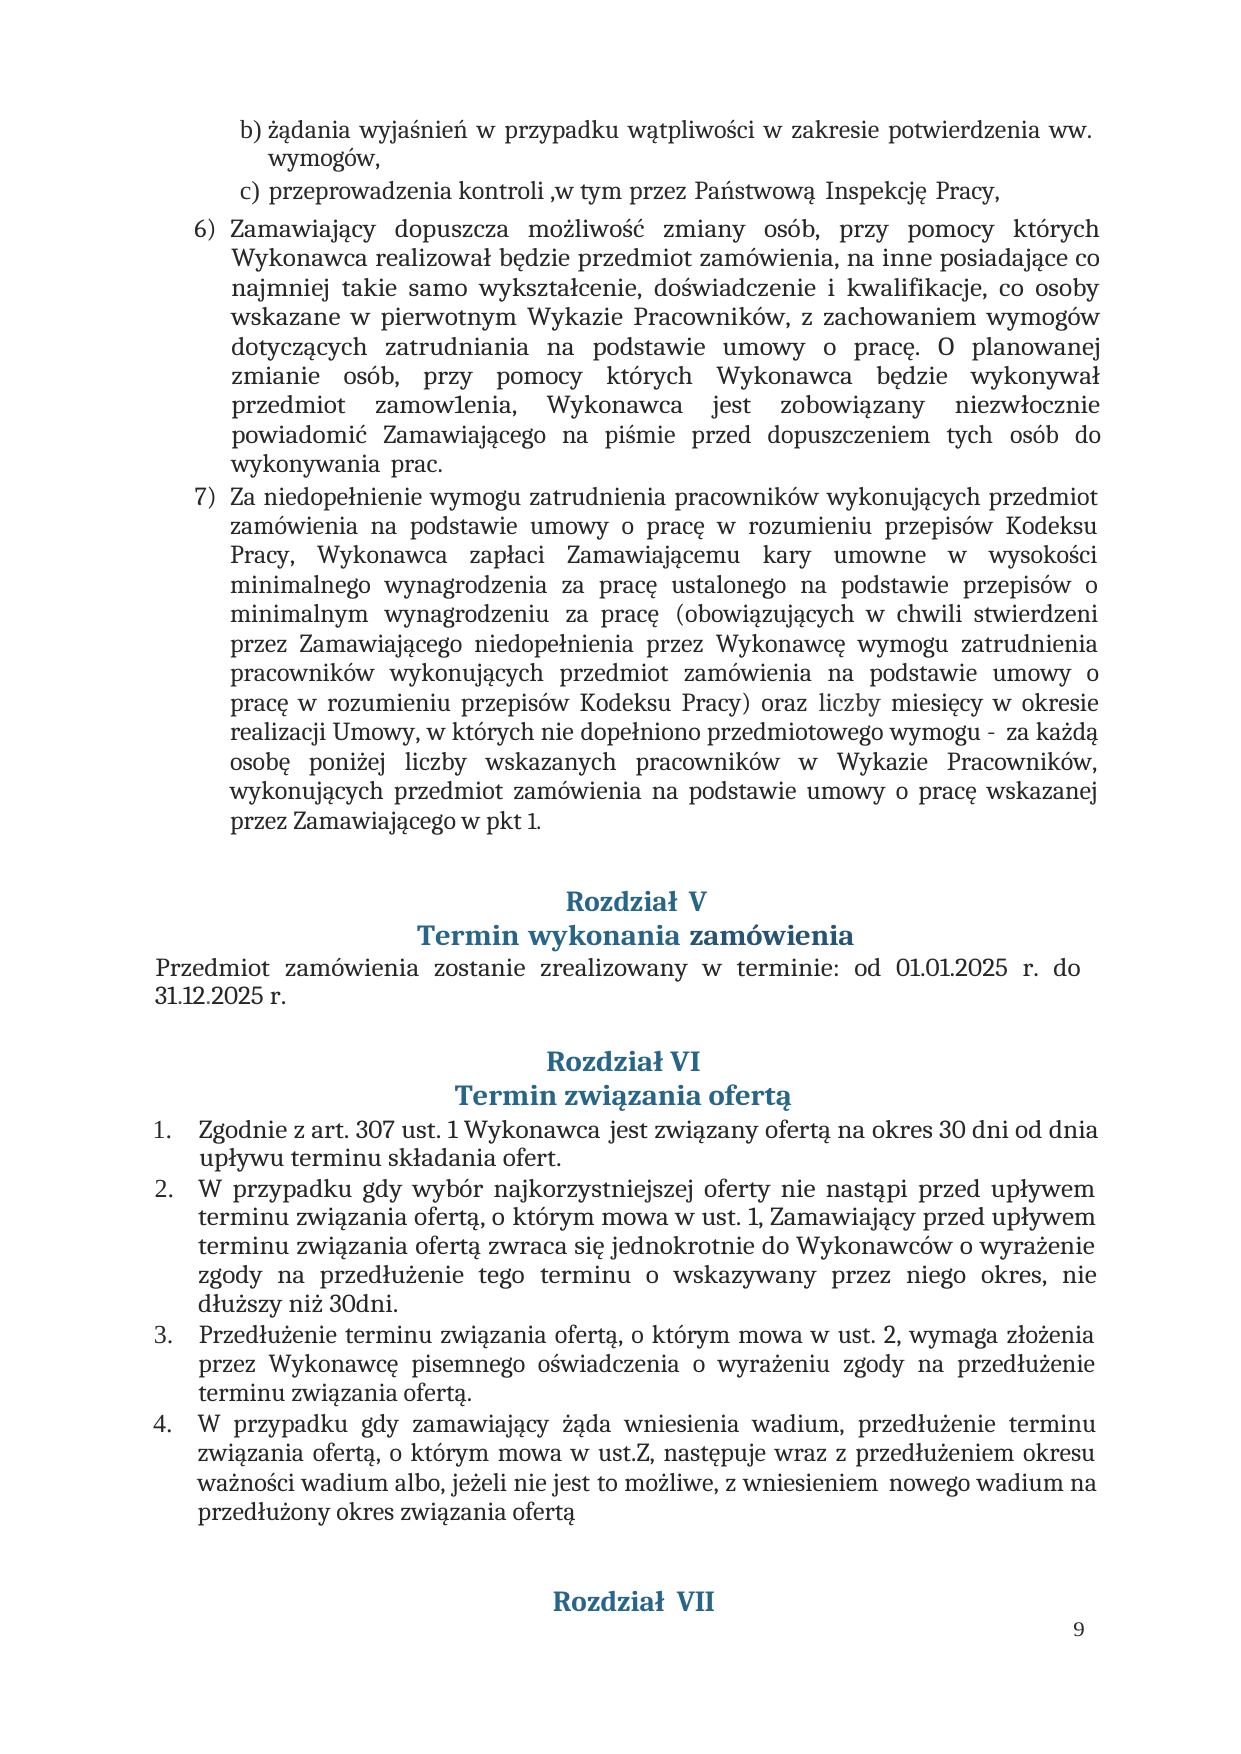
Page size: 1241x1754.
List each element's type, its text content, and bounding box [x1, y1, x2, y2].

list żądania wyjaśnień w przypadku wątpliwości w zakresie potwierdzenia ww. wymogów, [240, 114, 1093, 172]
text Rozdział VI [129, 1046, 1117, 1079]
list Zgodnie z art. 307 ust. 1 Wykonawca jest związany ofertą na okres 30 dni od dnia upływu terminu składania ofert. [152, 1115, 1098, 1173]
text Termin wykonania zamówienia [417, 919, 1117, 952]
list Przedłużenie terminu związania ofertą, o którym mowa w ust. 2, wymaga złożenia przez Wykonawcę pisemnego oświadczenia o wyrażeniu zgody na przedłużenie terminu związania ofertą. [154, 1319, 1096, 1408]
text Termin związania ofertą [129, 1079, 1117, 1113]
list Za niedopełnienie wymogu zatrudnienia pracowników wykonujących przedmiot zamówienia na podstawie umowy o pracę w rozumieniu przepisów Kodeksu Pracy, Wykonawca zapłaci Zamawiającemu kary umowne w wysokości minimalnego wynagrodzenia za pracę ustalonego na podstawie przepisów o minimalnym wynagrodzeniu za pracę (obowiązujących w chwili stwierdzeni przez Zamawiającego niedopełnienia przez Wykonawcę wymogu zatrudnienia pracowników wykonujących przedmiot zamówienia na podstawie umowy o pracę w rozumieniu przepisów Kodeksu Pracy) oraz liczby miesięcy w okresie realizacji Umowy, w których nie dopełniono przedmiotowego wymogu - za każdą osobę poniżej liczby wskazanych pracowników w Wykazie Pracowników, wykonujących przedmiot zamówienia na podstawie umowy o pracę wskazanej przez Zamawiającego w pkt 1. [194, 482, 1099, 836]
list W przypadku gdy zamawiający żąda wniesienia wadium, przedłużenie terminu związania ofertą, o którym mowa w ust.Z, następuje wraz z przedłużeniem okresu ważności wadium albo, jeżeli nie jest to możliwe, z wniesieniem nowego wadium na przedłużony okres związania ofertą [153, 1408, 1097, 1527]
subtitle Rozdział VII [553, 1584, 1117, 1618]
list W przypadku gdy wybór najkorzystniejszej oferty nie nastąpi przed upływem terminu związania ofertą, o którym mowa w ust. 1, Zamawiający przed upływem terminu związania ofertą zwraca się jednokrotnie do Wykonawców o wyrażenie zgody na przedłużenie tego terminu o wskazywany przez niego okres, nie dłuższy niż 30dni. [154, 1174, 1097, 1319]
text Przedmiot zamówienia zostanie zrealizowany w terminie: od 01.01.2025 r. do 31.12.2025 r. [154, 954, 1117, 1011]
subtitle Rozdział V [566, 885, 1117, 918]
list Zamawiający dopuszcza możliwość zmiany osób, przy pomocy których Wykonawca realizował będzie przedmiot zamówienia, na inne posiadające co najmniej takie samo wykształcenie, doświadczenie i kwalifikacje, co osoby wskazane w pierwotnym Wykazie Pracowników, z zachowaniem wymogów dotyczących zatrudniania na podstawie umowy o pracę. O planowanej zmianie osób, przy pomocy których Wykonawca będzie wykonywał przedmiot zamow1enia, Wykonawca jest zobowiązany niezwłocznie powiadomić Zamawiającego na piśmie przed dopuszczeniem tych osób do wykonywania prac. [194, 214, 1101, 479]
list przeprowadzenia kontroli ,w tym przez Państwową Inspekcję Pracy, [239, 175, 1117, 206]
